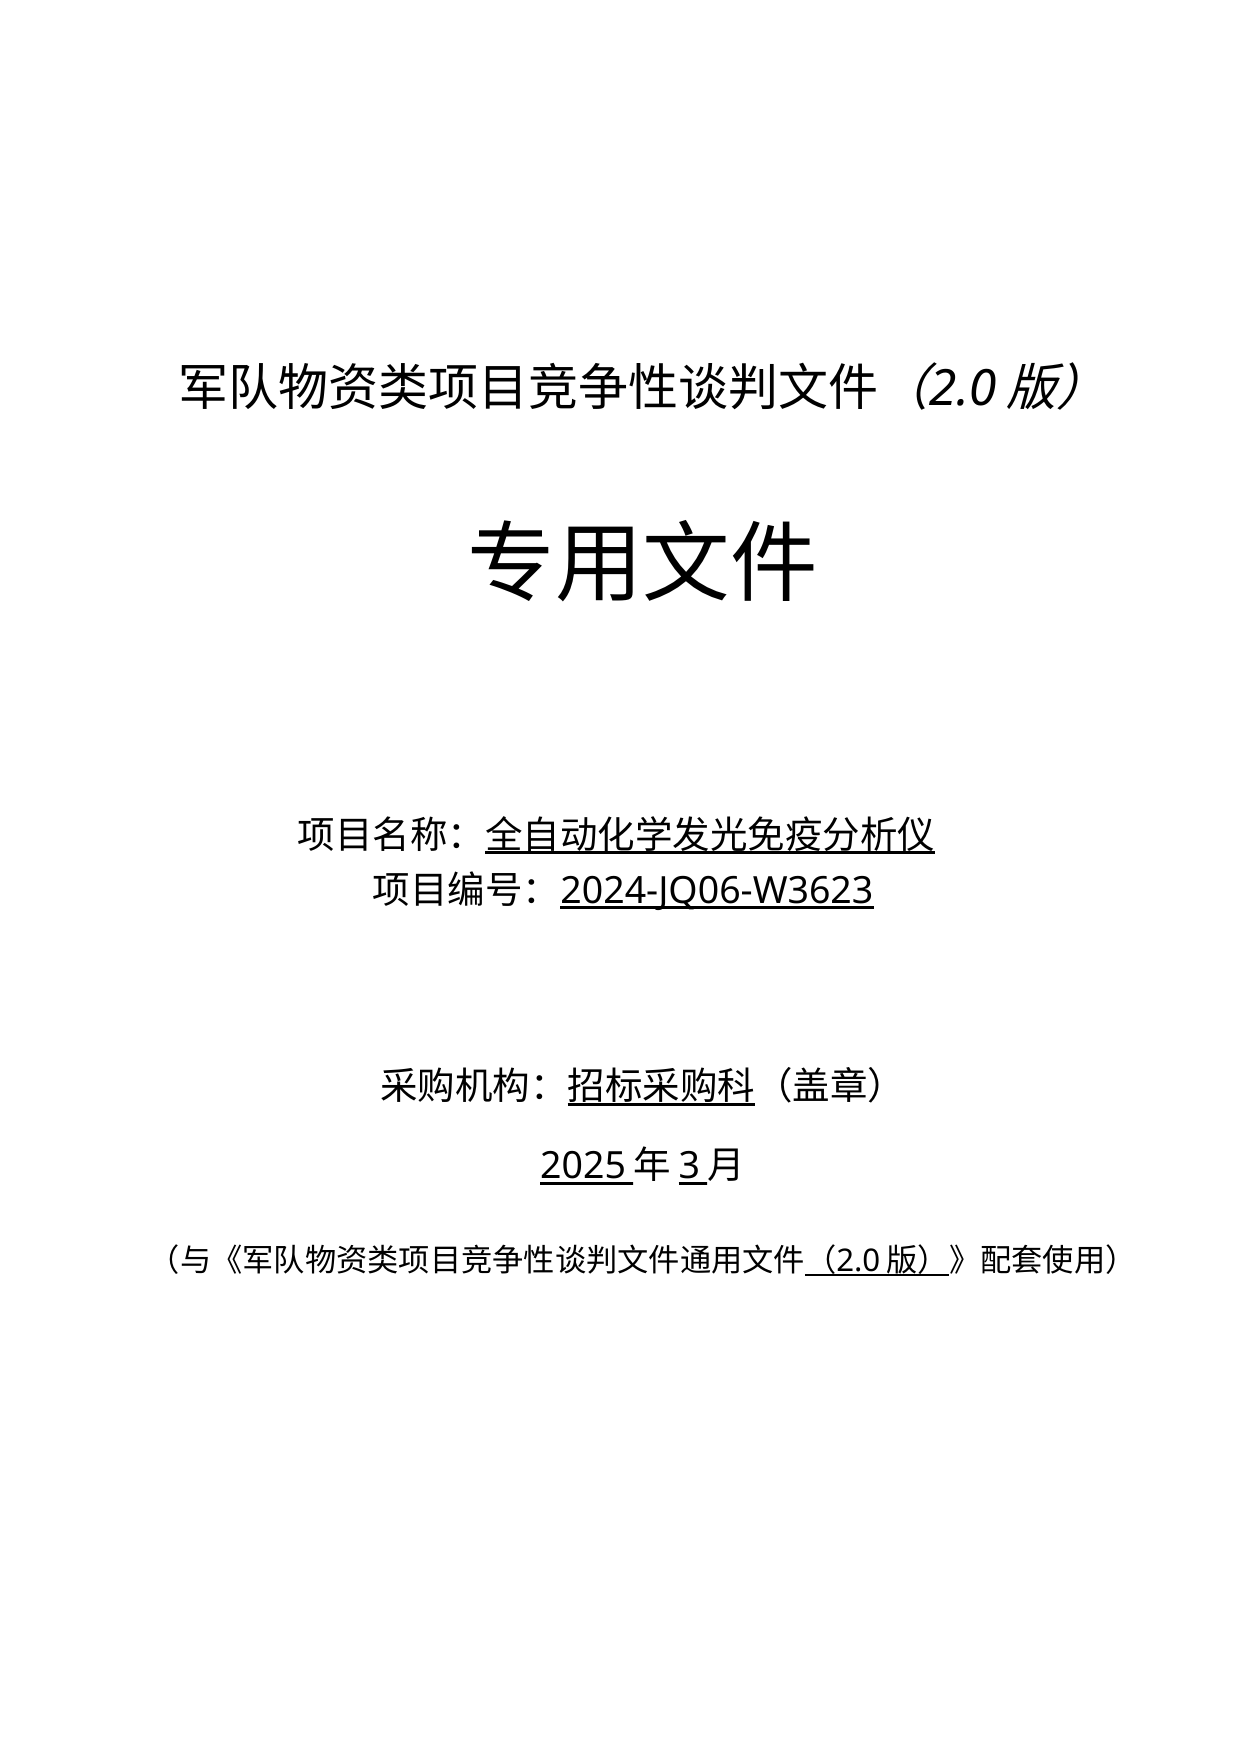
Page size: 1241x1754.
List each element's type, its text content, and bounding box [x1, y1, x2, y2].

text （与《军队物资类项目竞争性谈判文件通用文件（2.0版）》配套使用） [148, 1235, 1137, 1281]
text 采购机构：招标采购科（盖章） [148, 1056, 1137, 1110]
text 项目编号：2024-JQ06-W3623 [148, 860, 1137, 914]
subtitle 专用文件 [148, 493, 1137, 620]
text 2025年3月 [148, 1135, 1137, 1190]
text 军队物资类项目竞争性谈判文件（2.0版） [148, 348, 1137, 420]
text 项目名称：全自动化学发光免疫分析仪 [148, 801, 1137, 860]
